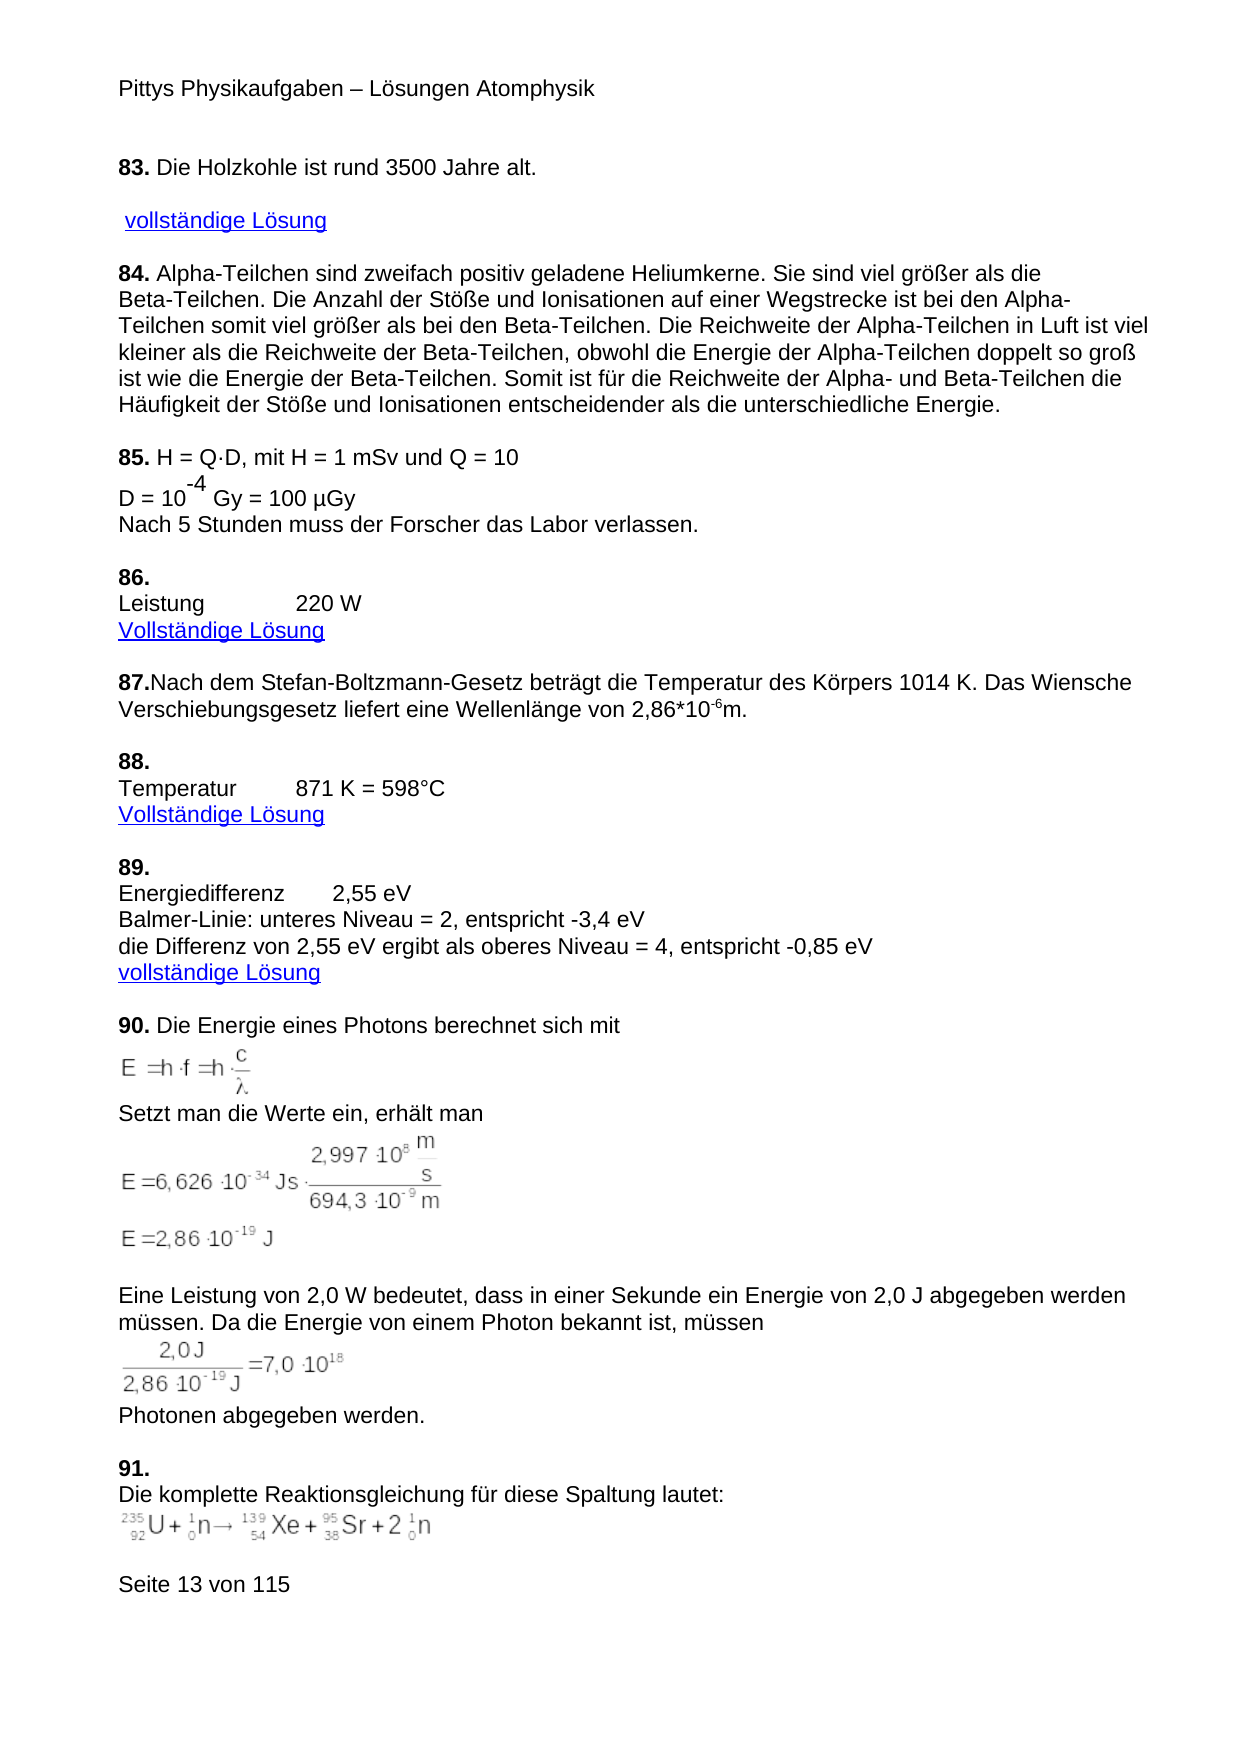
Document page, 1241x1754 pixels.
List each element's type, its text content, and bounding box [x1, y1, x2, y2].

table_header Leistung [111, 590, 288, 617]
table_header 871 K = 598°C [288, 775, 465, 801]
table_header Temperatur [111, 775, 288, 801]
text Balmer-Linie: unteres Niveau = 2, entspricht -3,4 eV die Differenz von 2,55 eV ergibt als oberes Niveau = 4, entspricht -0,85 eV vollständige Lösung 90. Die Energie eines Photons berechnet sich mit [118, 906, 1152, 1038]
text Vollständige Lösung 87.Nach dem Stefan-Boltzmann-Gesetz beträgt die Temperatur des Körpers 1014 K. Das Wiensche Verschiebungsgesetz liefert eine Wellenlänge von 2,86*10-6m. 88. [118, 617, 1152, 775]
table_header Energiedifferenz [111, 880, 325, 906]
text 83. Die Holzkohle ist rund 3500 Jahre alt. vollständige Lösung 84. Alpha-Teilchen sind zweifach positiv geladene Heliumkerne. Sie sind viel größer als die Beta-Teilchen. Die Anzahl der Stöße und Ionisationen auf einer Wegstrecke ist bei den Alpha-Teilchen somit viel größer als bei den Beta-Teilchen. Die Reichweite der Alpha-Teilchen in Luft ist viel kleiner als die Reichweite der Beta-Teilchen, obwohl die Energie der Alpha-Teilchen doppelt so groß ist wie die Energie der Beta-Teilchen. Somit ist für die Reichweite der Alpha- und Beta-Teilchen die Häufigkeit der Stöße und Ionisationen entscheidender als die unterschiedliche Energie. 85. H = Q·D, mit H = 1 mSv und Q = 10 D = 10-4 Gy = 100 µGy Nach 5 Stunden muss der Forscher das Labor verlassen. 86. [118, 128, 1152, 590]
text Die komplette Reaktionsgleichung für diese Spaltung lautet: [118, 1481, 1152, 1508]
table_header 220 W [288, 590, 465, 617]
text Vollständige Lösung 89. [118, 801, 1152, 880]
text Photonen abgegeben werden. [118, 1402, 1152, 1429]
table_header 2,55 eV [325, 880, 502, 906]
text 91. [118, 1429, 1152, 1481]
text Eine Leistung von 2,0 W bedeutet, dass in einer Sekunde ein Energie von 2,0 J abgegeben werden müssen. Da die Energie von einem Photon bekannt ist, müssen [118, 1282, 1152, 1335]
text Setzt man die Werte ein, erhält man [118, 1099, 1152, 1126]
